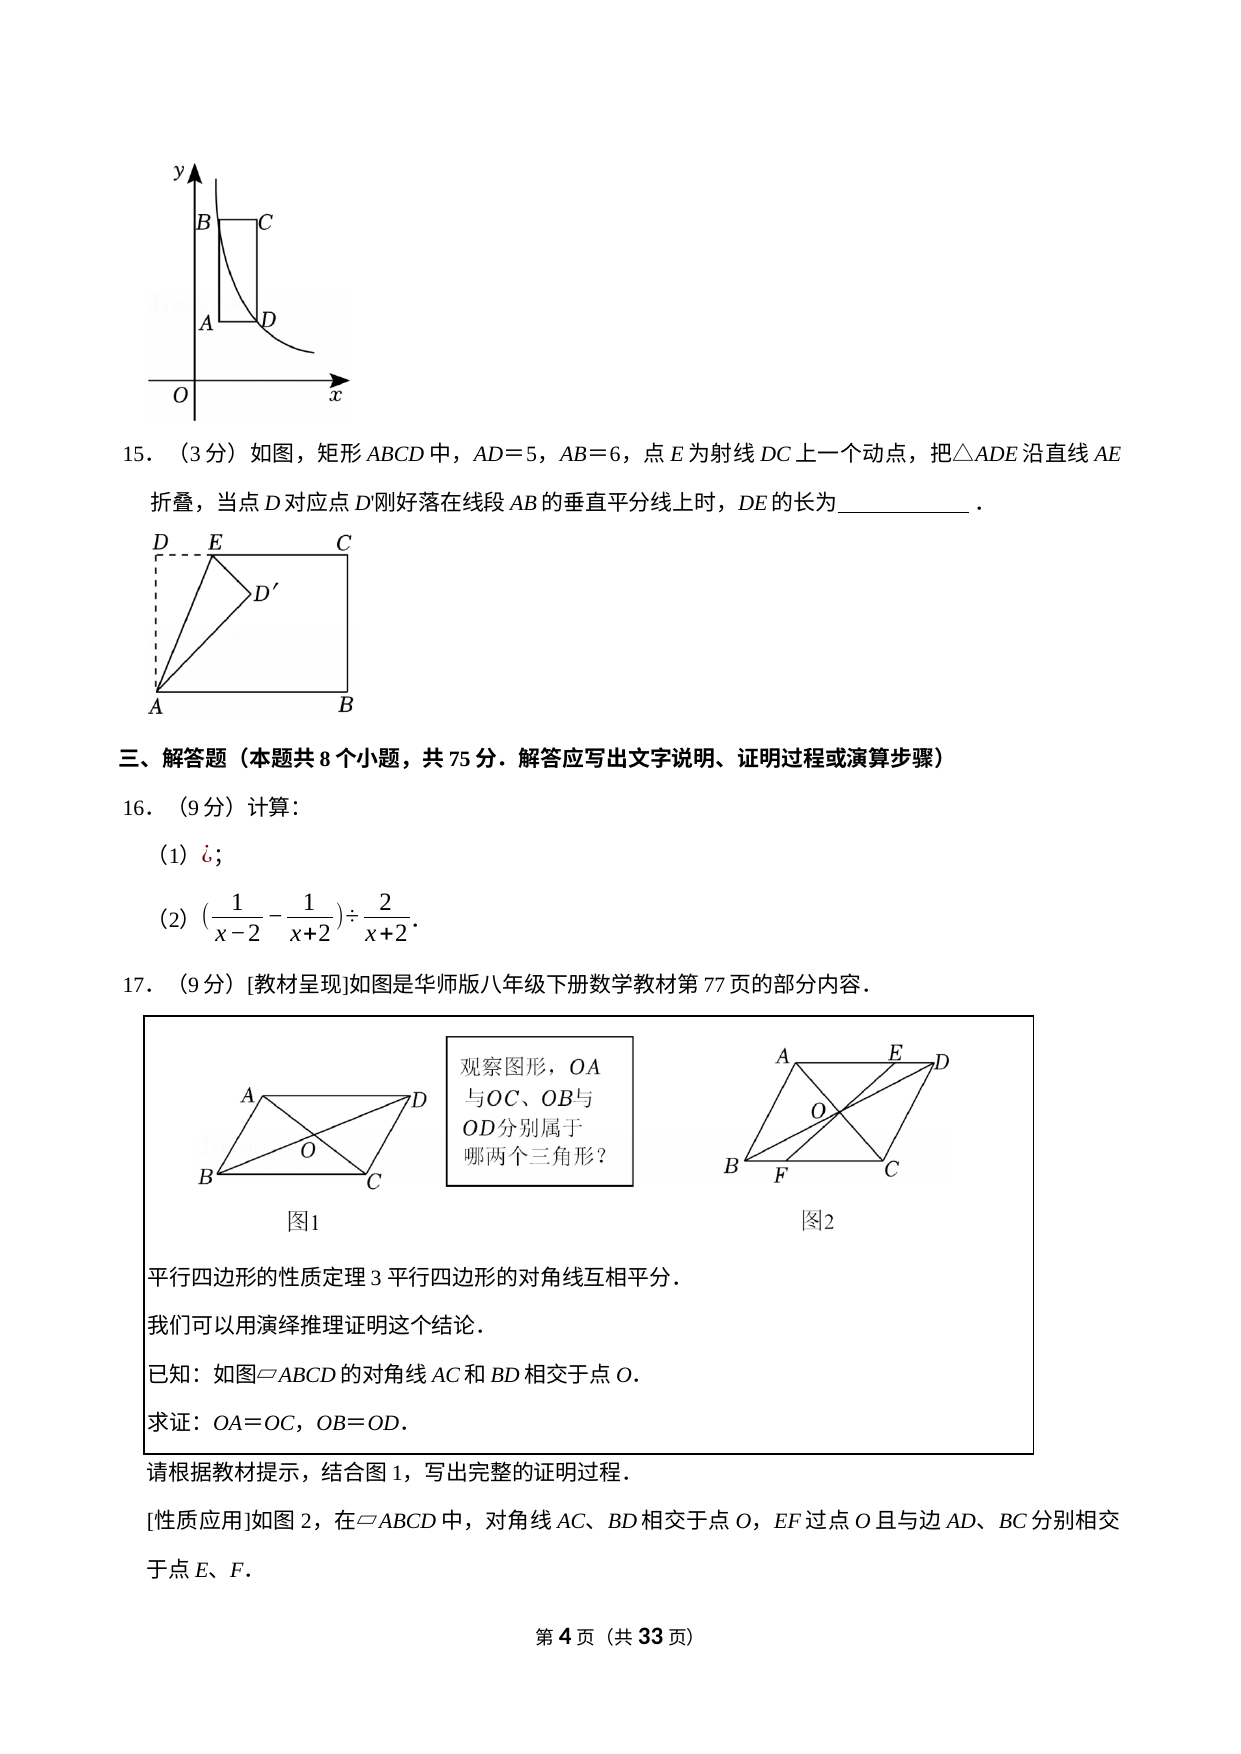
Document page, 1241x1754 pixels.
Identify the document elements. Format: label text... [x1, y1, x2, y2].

table_header 平行四边形的性质定理3 平行四边形的对角线互相平分． 我们可以用演绎推理证明这个结论． 已知：如图▱ABCD的对角线AC和BD相交于点O． 求证：OA＝OC，OB＝OD． [145, 1017, 1033, 1453]
text （2）． [147, 886, 1122, 951]
text 17．（9分）[教材呈现]如图是华师版八年级下册数学教材第77页的部分内容． [122, 967, 1122, 999]
picture [196, 1034, 950, 1233]
text 15．（3分）如图，矩形ABCD中，AD＝5，AB＝6，点E为射线DC上一个动点，把△ADE沿直线AE折叠，当点D对应点D'刚好落在线段AB的垂直平分线上时，DE的长为 ． [122, 435, 1122, 517]
text [性质应用]如图2，在▱ABCD中，对角线AC、BD相交于点O，EF过点O且与边AD、BC分别相交于点E、F． [147, 1503, 1122, 1584]
picture [146, 532, 354, 715]
text 三、解答题（本题共8个小题，共75分．解答应写出文字说明、证明过程或演算步骤） [118, 741, 1122, 773]
text （1）； [147, 837, 1122, 870]
picture [146, 162, 351, 422]
text 16．（9分）计算： [122, 789, 1122, 822]
text 请根据教材提示，结合图1，写出完整的证明过程． [147, 1454, 1122, 1487]
